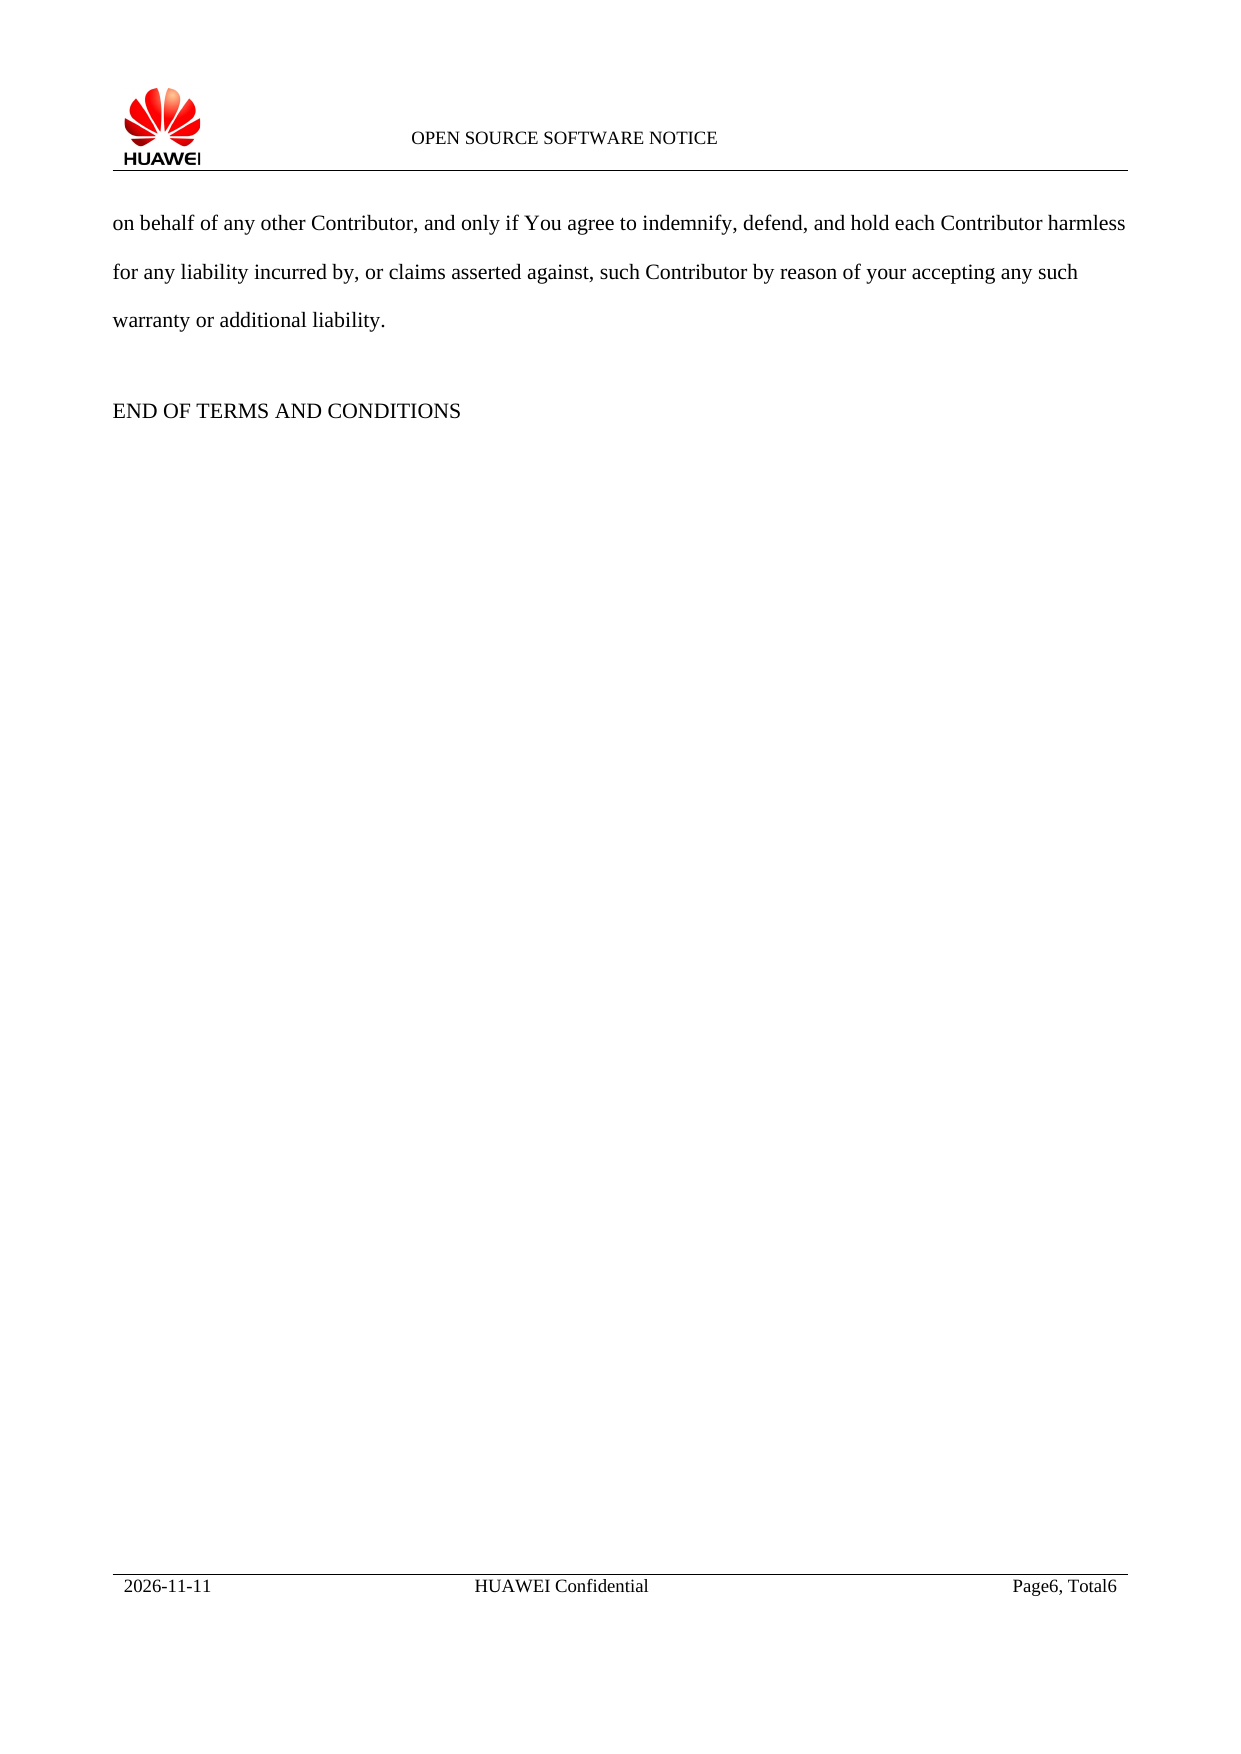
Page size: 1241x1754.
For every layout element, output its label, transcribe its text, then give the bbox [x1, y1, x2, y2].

text END OF TERMS AND CONDITIONS [112, 394, 1128, 427]
picture [124, 88, 201, 165]
